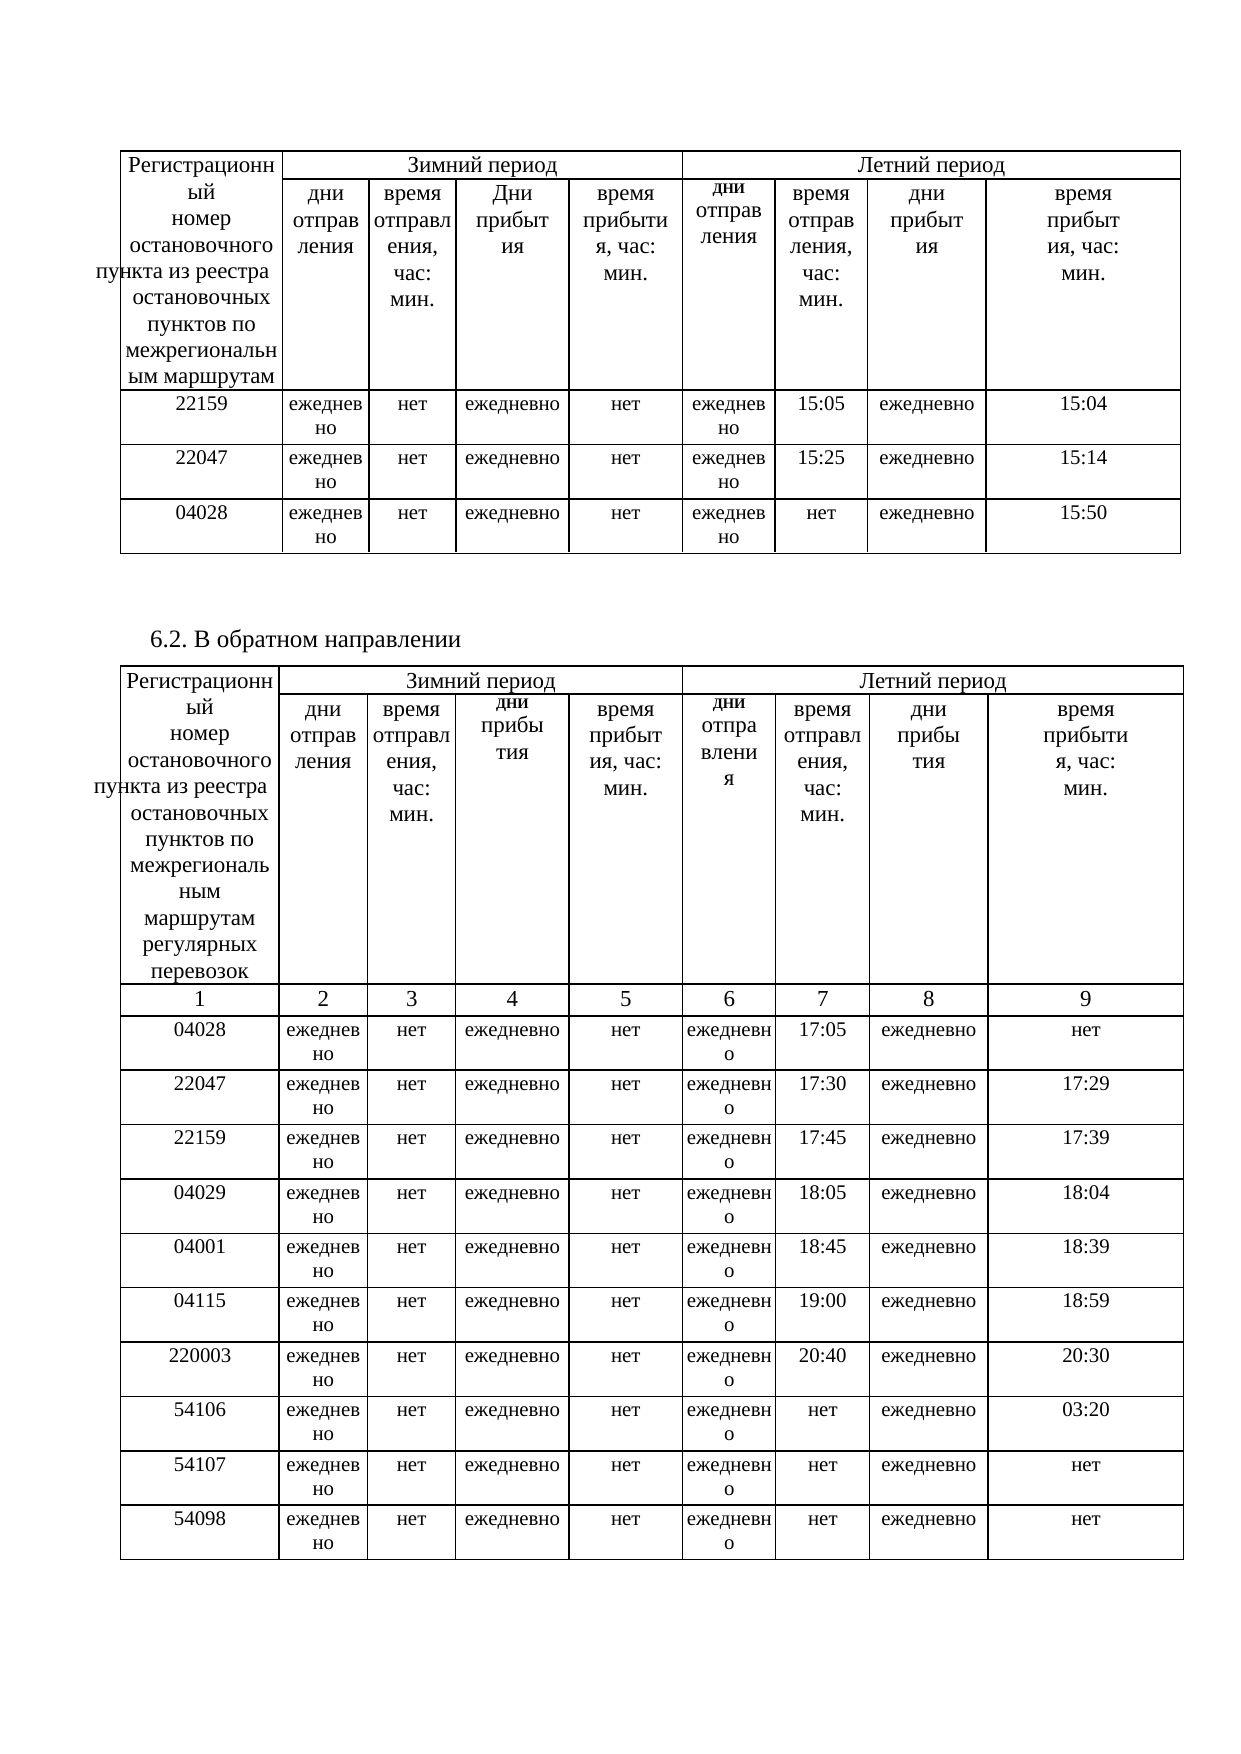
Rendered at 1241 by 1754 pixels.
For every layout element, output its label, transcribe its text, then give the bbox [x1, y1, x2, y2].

table_cell ДНИ отправ ления [683, 180, 774, 389]
table_header Регистрационный номер остановочного пункта из реестра остановочных пунктов по межрегиональным маршрутам регулярных перевозок [121, 152, 282, 389]
table_cell Дни прибыт ия [457, 180, 568, 389]
table_cell нет [776, 1506, 869, 1559]
table_cell дни отправ ления [280, 695, 367, 983]
table_cell нет [570, 1397, 682, 1450]
table_cell ежедневно [280, 1506, 367, 1559]
table_cell нет [570, 1343, 682, 1396]
table_cell 54106 [121, 1397, 278, 1450]
table_cell 04029 [121, 1180, 278, 1232]
table_cell 15:50 [987, 500, 1180, 552]
table_cell нет [368, 1125, 455, 1178]
table_cell нет [370, 500, 455, 552]
table_cell ежедневно [457, 500, 568, 552]
table_cell ежедневно [280, 1343, 367, 1396]
table_cell ежедневно [683, 391, 774, 444]
table_cell нет [570, 1234, 682, 1287]
table_cell 17:39 [989, 1125, 1183, 1178]
table_cell ежедневно [683, 1017, 775, 1069]
table_cell ежедневно [870, 1288, 987, 1341]
table_cell ежедневно [870, 1180, 987, 1232]
table_cell ежедневно [280, 1180, 367, 1232]
table_cell ежедневно [456, 1234, 568, 1287]
table_cell ежедневно [457, 445, 568, 498]
table_cell ежедневно [283, 445, 368, 498]
table_cell 04115 [121, 1288, 278, 1341]
table_cell 03:20 [989, 1397, 1183, 1450]
table_cell нет [570, 1288, 682, 1341]
table_cell 18:45 [776, 1234, 869, 1287]
table_cell нет [570, 1452, 682, 1504]
table_cell 22159 [121, 1125, 278, 1178]
table_cell 4 [456, 985, 568, 1015]
table_cell 220003 [121, 1343, 278, 1396]
table_cell нет [989, 1506, 1183, 1559]
table_header Летний период [683, 667, 1183, 693]
table_cell 18:59 [989, 1288, 1183, 1341]
table_cell ежедневно [456, 1071, 568, 1124]
table_header Летний период [683, 152, 1180, 178]
table_cell ДНИ отпра влени я [683, 695, 775, 983]
table_cell нет [989, 1452, 1183, 1504]
table_cell 04028 [121, 500, 282, 552]
table_cell ежедневно [456, 1288, 568, 1341]
table_cell время прибыт ия, час: мин. [570, 695, 682, 983]
table_cell 15:05 [776, 391, 867, 444]
table_cell ежедневно [280, 1397, 367, 1450]
table_cell нет [570, 1071, 682, 1124]
table_cell нет [370, 391, 455, 444]
table_cell 17:30 [776, 1071, 869, 1124]
table_cell 20:40 [776, 1343, 869, 1396]
table_cell 54107 [121, 1452, 278, 1504]
table_cell ежедневно [870, 1017, 987, 1069]
table_cell время отправл ения, час: мин. [776, 695, 869, 983]
table_cell нет [570, 391, 682, 444]
table_cell ежедневно [280, 1071, 367, 1124]
table_cell нет [370, 445, 455, 498]
table_cell 7 [776, 985, 869, 1015]
table_cell время прибыти я, час: мин. [989, 695, 1183, 983]
table_cell дни отправ ления [283, 180, 368, 389]
table_cell 22159 [121, 391, 282, 444]
table_cell 15:25 [776, 445, 867, 498]
table_cell нет [368, 1017, 455, 1069]
table_cell 19:00 [776, 1288, 869, 1341]
table_cell ежедневно [456, 1343, 568, 1396]
table_cell нет [776, 1397, 869, 1450]
table_cell нет [570, 1506, 682, 1559]
table_cell нет [368, 1288, 455, 1341]
table_cell дни прибы тия [870, 695, 987, 983]
table_cell ежедневно [280, 1125, 367, 1178]
table_cell нет [776, 1452, 869, 1504]
table_cell 20:30 [989, 1343, 1183, 1396]
table_cell нет [368, 1452, 455, 1504]
table_cell нет [989, 1017, 1183, 1069]
table_cell 17:45 [776, 1125, 869, 1178]
table_cell ежедневно [683, 1343, 775, 1396]
table_cell нет [570, 1125, 682, 1178]
table_cell нет [368, 1180, 455, 1232]
table_cell ежедневно [456, 1397, 568, 1450]
table_cell 04001 [121, 1234, 278, 1287]
table_cell нет [570, 445, 682, 498]
table_cell 1 [121, 985, 278, 1015]
table_cell 15:14 [987, 445, 1180, 498]
table_cell ежедневно [870, 1125, 987, 1178]
table_cell 22047 [121, 1071, 278, 1124]
table_cell 17:29 [989, 1071, 1183, 1124]
table_cell ежедневно [683, 445, 774, 498]
table_cell 5 [570, 985, 682, 1015]
table_cell время прибыти я, час: мин. [570, 180, 682, 389]
table_cell ежедневно [868, 445, 985, 498]
table_cell ежедневно [683, 500, 774, 552]
table_cell ежедневно [683, 1506, 775, 1559]
table_cell ежедневно [868, 500, 985, 552]
table_cell нет [570, 1180, 682, 1232]
table_cell ежедневно [683, 1234, 775, 1287]
table_header Зимний период [280, 667, 682, 693]
table_cell 18:05 [776, 1180, 869, 1232]
table_cell 6 [683, 985, 775, 1015]
table_cell ежедневно [283, 391, 368, 444]
table_cell ежедневно [870, 1071, 987, 1124]
table_cell ежедневно [457, 391, 568, 444]
table_cell ежедневно [683, 1452, 775, 1504]
table_cell ежедневно [280, 1234, 367, 1287]
table_cell ежедневно [683, 1288, 775, 1341]
table_cell нет [570, 500, 682, 552]
table_cell нет [368, 1506, 455, 1559]
table_cell 3 [368, 985, 455, 1015]
table_cell нет [368, 1343, 455, 1396]
table_cell время отправл ения, час: мин. [368, 695, 455, 983]
table_cell ежедневно [283, 500, 368, 552]
table_cell 15:04 [987, 391, 1180, 444]
table_cell 18:39 [989, 1234, 1183, 1287]
table_cell ежедневно [870, 1506, 987, 1559]
table_cell ежедневно [870, 1397, 987, 1450]
table_cell 8 [870, 985, 987, 1015]
table_cell ежедневно [456, 1506, 568, 1559]
table_cell ежедневно [280, 1288, 367, 1341]
table_cell 04028 [121, 1017, 278, 1069]
table_cell время прибыт ия, час: мин. [987, 180, 1180, 389]
table_cell нет [368, 1234, 455, 1287]
table_cell ежедневно [456, 1452, 568, 1504]
table_cell время отправ ления, час: мин. [776, 180, 867, 389]
table_cell ежедневно [456, 1125, 568, 1178]
table_cell нет [368, 1071, 455, 1124]
table_cell 54098 [121, 1506, 278, 1559]
table_cell 2 [280, 985, 367, 1015]
table_cell ежедневно [868, 391, 985, 444]
table_cell ежедневно [870, 1234, 987, 1287]
table_cell нет [368, 1397, 455, 1450]
table_header Зимний период [283, 152, 682, 178]
table_cell ежедневно [456, 1017, 568, 1069]
text 6.2. В обратном направлении [150, 624, 1090, 653]
table_cell ежедневно [683, 1397, 775, 1450]
table_cell ежедневно [456, 1180, 568, 1232]
table_cell ежедневно [683, 1125, 775, 1178]
table_cell ежедневно [683, 1071, 775, 1124]
table_cell нет [570, 1017, 682, 1069]
table_cell ежедневно [870, 1343, 987, 1396]
table_cell время отправл ения, час: мин. [370, 180, 455, 389]
table_cell ежедневно [683, 1180, 775, 1232]
table_cell ежедневно [870, 1452, 987, 1504]
table_cell ежедневно [280, 1452, 367, 1504]
table_cell нет [776, 500, 867, 552]
table_cell 17:05 [776, 1017, 869, 1069]
table_cell 18:04 [989, 1180, 1183, 1232]
table_cell ежедневно [280, 1017, 367, 1069]
table_header Регистрационный номер остановочного пункта из реестра остановочных пунктов по межрегиональным маршрутам регулярных перевозок [121, 667, 278, 983]
table_cell 9 [989, 985, 1183, 1015]
table_cell дни прибыт ия [868, 180, 985, 389]
table_cell ДНИ прибы тия [456, 695, 568, 983]
table_cell 22047 [121, 445, 282, 498]
